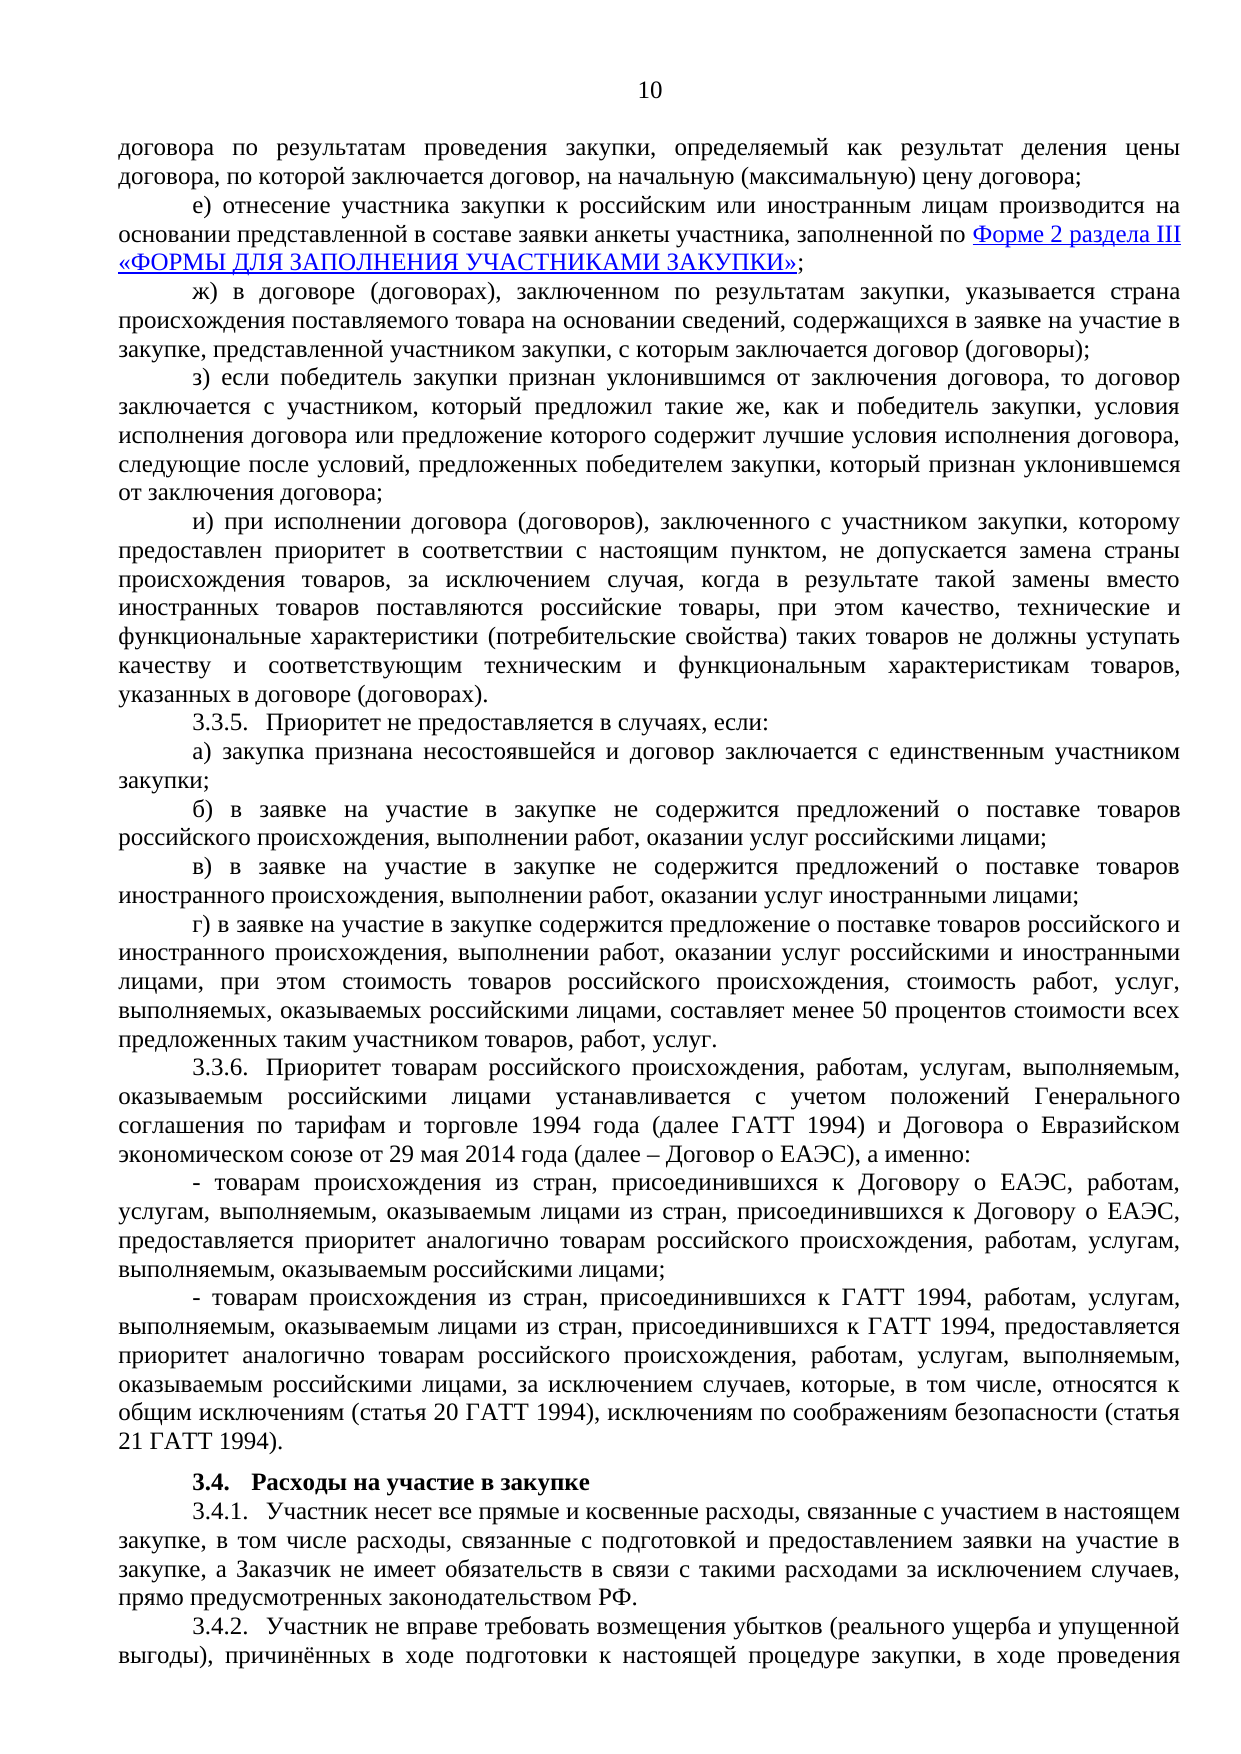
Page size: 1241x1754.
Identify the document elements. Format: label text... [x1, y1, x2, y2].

text г) в заявке на участие в закупке содержится предложение о поставке товаров российского и иностранного происхождения, выполнении работ, оказании услуг российскими и иностранными лицами, при этом стоимость товаров российского происхождения, стоимость работ, услуг, выполняемых, оказываемых российскими лицами, составляет менее 50 процентов стоимости всех предложенных таким участником товаров, работ, услуг. [118, 909, 1181, 1052]
text - товарам происхождения из стран, присоединившихся к ГАТТ 1994, работам, услугам, выполняемым, оказываемым лицами из стран, присоединившихся к ГАТТ 1994, предоставляется приоритет аналогично товарам российского происхождения, работам, услугам, выполняемым, оказываемым российскими лицами, за исключением случаев, которые, в том числе, относятся к общим исключениям (статья 20 ГАТТ 1994), исключениям по соображениям безопасности (статья 21 ГАТТ 1994). [118, 1282, 1181, 1455]
list Приоритет товарам российского происхождения, работам, услугам, выполняемым, оказываемым российскими лицами устанавливается с учетом положений Генерального соглашения по тарифам и торговле 1994 года (далее ГАТТ 1994) и Договора о Евразийском экономическом союзе от 29 мая 2014 года (далее – Договор о ЕАЭС), а именно: [118, 1052, 1181, 1167]
list Участник несет все прямые и косвенные расходы, связанные с участием в настоящем закупке, в том числе расходы, связанные с подготовкой и предоставлением заявки на участие в закупке, а Заказчик не имеет обязательств в связи с такими расходами за исключением случаев, прямо предусмотренных законодательством РФ. [118, 1496, 1181, 1611]
text - товарам происхождения из стран, присоединившихся к Договору о ЕАЭС, работам, услугам, выполняемым, оказываемым лицами из стран, присоединившихся к Договору о ЕАЭС, предоставляется приоритет аналогично товарам российского происхождения, работам, услугам, выполняемым, оказываемым российскими лицами; [118, 1167, 1181, 1282]
text ж) в договоре (договорах), заключенном по результатам закупки, указывается страна происхождения поставляемого товара на основании сведений, содержащихся в заявке на участие в закупке, представленной участником закупки, с которым заключается договор (договоры); [118, 276, 1181, 362]
text в) в заявке на участие в закупке не содержится предложений о поставке товаров иностранного происхождения, выполнении работ, оказании услуг иностранными лицами; [118, 851, 1181, 909]
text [118, 132, 1181, 190]
text а) закупка признана несостоявшейся и договор заключается с единственным участником закупки; [118, 736, 1181, 794]
list Расходы на участие в закупке [118, 1467, 1181, 1496]
text е) отнесение участника закупки к российским или иностранным лицам производится на основании представленной в составе заявки анкеты участника, заполненной по Форме 2 раздела III «ФОРМЫ ДЛЯ ЗАПОЛНЕНИЯ УЧАСТНИКАМИ ЗАКУПКИ»; [118, 190, 1181, 276]
text з) если победитель закупки признан уклонившимся от заключения договора, то договор заключается с участником, который предложил такие же, как и победитель закупки, условия исполнения договора или предложение которого содержит лучшие условия исполнения договора, следующие после условий, предложенных победителем закупки, который признан уклонившемся от заключения договора; [118, 362, 1181, 506]
text б) в заявке на участие в закупке не содержится предложений о поставке товаров российского происхождения, выполнении работ, оказании услуг российскими лицами; [118, 794, 1181, 851]
list Приоритет не предоставляется в случаях, если: [118, 707, 1181, 736]
text и) при исполнении договора (договоров), заключенного с участником закупки, которому предоставлен приоритет в соответствии с настоящим пунктом, не допускается замена страны происхождения товаров, за исключением случая, когда в результате такой замены вместо иностранных товаров поставляются российские товары, при этом качество, технические и функциональные характеристики (потребительские свойства) таких товаров не должны уступать качеству и соответствующим техническим и функциональным характеристикам товаров, указанных в договоре (договорах). [118, 506, 1181, 707]
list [118, 1611, 1181, 1669]
